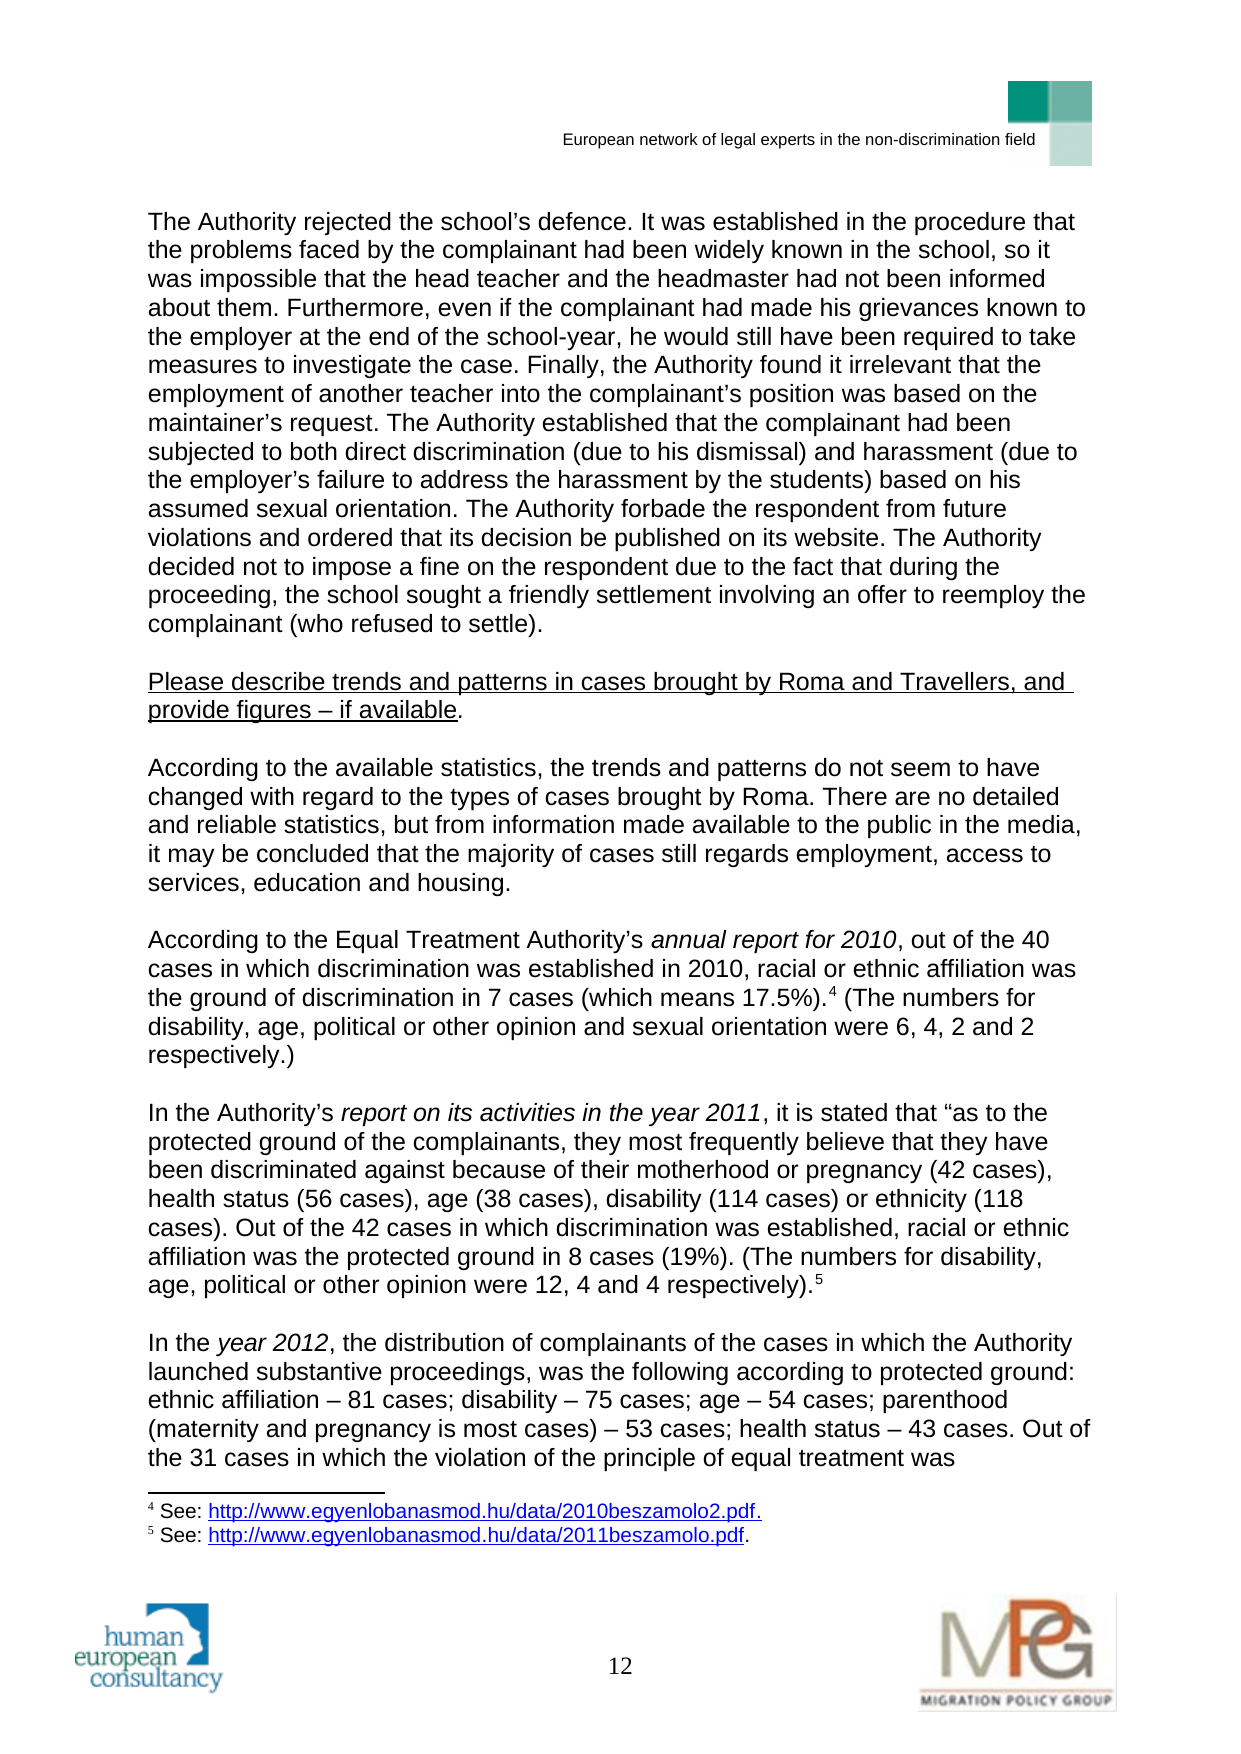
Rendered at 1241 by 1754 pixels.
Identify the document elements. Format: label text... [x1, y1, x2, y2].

text According to the available statistics, the trends and patterns do not seem to have changed with regard to the types of cases brought by Roma. There are no detailed and reliable statistics, but from information made available to the public in the media, it may be concluded that the majority of cases still regards employment, access to services, education and housing. [148, 753, 1092, 897]
text Please describe trends and patterns in cases brought by Roma and Travellers, and provide figures – if available. [148, 667, 1092, 724]
text In the Authority’s report on its activities in the year 2011, it is stated that “as to the protected ground of the complainants, they most frequently believe that they have been discriminated against because of their motherhood or pregnancy (42 cases), health status (56 cases), age (38 cases), disability (114 cases) or ethnicity (118 cases). Out of the 42 cases in which discrimination was established, racial or ethnic affiliation was the protected ground in 8 cases (19%). (The numbers for disability, age, political or other opinion were 12, 4 and 4 respectively). [148, 1098, 1092, 1299]
text The Authority rejected the school’s defence. It was established in the procedure that the problems faced by the complainant had been widely known in the school, so it was impossible that the head teacher and the headmaster had not been informed about them. Furthermore, even if the complainant had made his grievances known to the employer at the end of the school-year, he would still have been required to take measures to investigate the case. Finally, the Authority found it irrelevant that the employment of another teacher into the complainant’s position was based on the maintainer’s request. The Authority established that the complainant had been subjected to both direct discrimination (due to his dismissal) and harassment (due to the employer’s failure to address the harassment by the students) based on his assumed sexual orientation. The Authority forbade the respondent from future violations and ordered that its decision be published on its website. The Authority decided not to impose a fine on the respondent due to the fact that during the proceeding, the school sought a friendly settlement involving an offer to reemploy the complainant (who refused to settle). [148, 207, 1092, 638]
picture [1008, 81, 1092, 166]
picture [918, 1594, 1118, 1713]
picture [75, 1602, 228, 1695]
text According to the Equal Treatment Authority’s annual report for 2010, out of the 40 cases in which discrimination was established in 2010, racial or ethnic affiliation was the ground of discrimination in 7 cases (which means 17.5%). (The numbers for disability, age, political or other opinion and sexual orientation were 6, 4, 2 and 2 respectively.) [148, 926, 1092, 1069]
